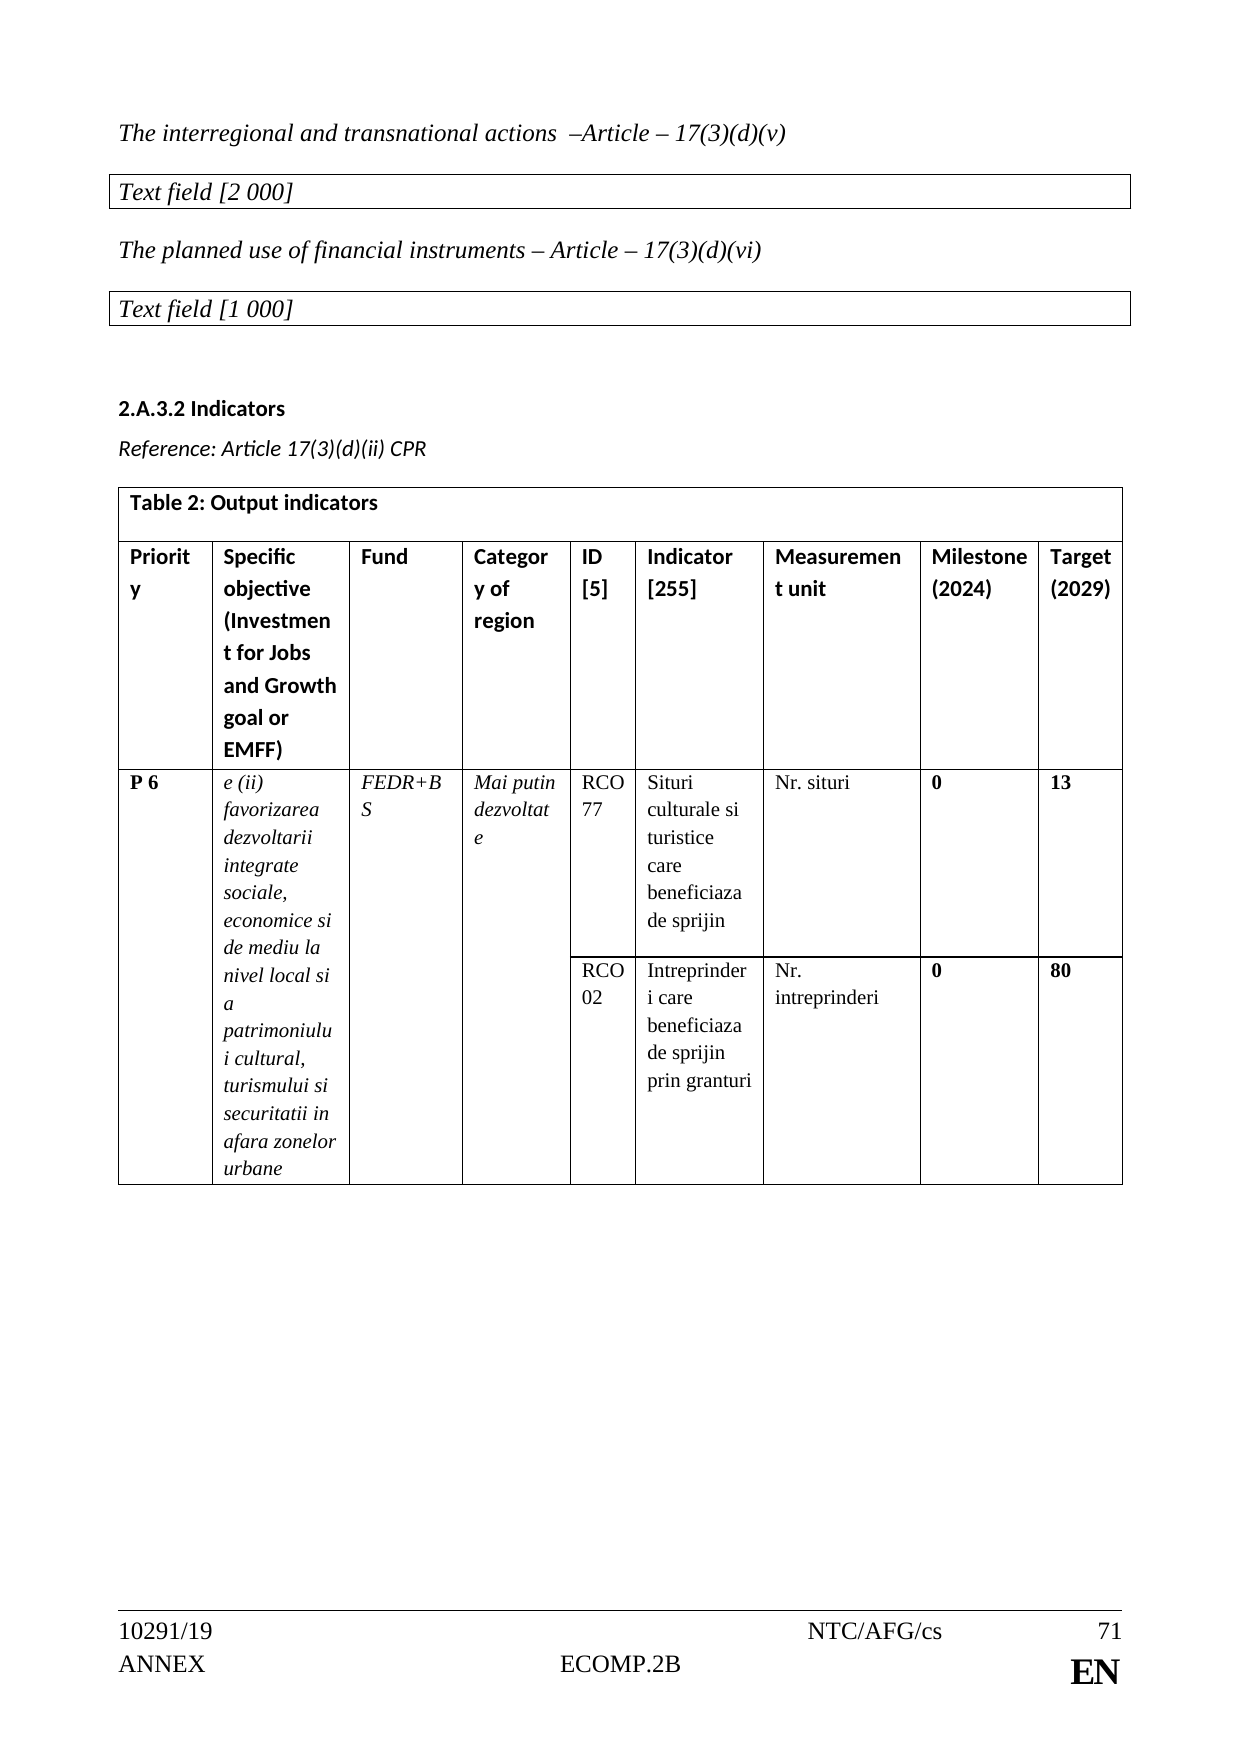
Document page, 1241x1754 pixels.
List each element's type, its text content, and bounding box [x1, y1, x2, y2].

table_cell e (ii) favorizarea dezvoltarii integrate sociale, economice si de mediu la nivel local si a patrimoniului cultural, turismului si securitatii in afara zonelor urbane [213, 770, 349, 1184]
table_cell P 6 [119, 770, 212, 1184]
text 2.A.3.2 Indicators [118, 394, 1122, 422]
table_cell Indicator [255] [636, 542, 763, 769]
text Reference: Article 17(3)(d)(ii) CPR [118, 434, 1122, 462]
table_cell 80 [1039, 958, 1122, 1184]
table_cell Target (2029) [1039, 542, 1122, 769]
table_header Table 2: Output indicators [119, 488, 1122, 541]
table_cell Nr. intreprinderi [764, 958, 920, 1184]
table_cell Specific objective (Investment for Jobs and Growth goal or EMFF) [213, 542, 349, 769]
table_cell Mai putin dezvoltate [463, 770, 570, 1184]
table_cell Situri culturale si turistice care beneficiaza de sprijin [636, 770, 763, 956]
table_cell Category of region [463, 542, 570, 769]
text The planned use of financial instruments – Article – 17(3)(d)(vi) [118, 236, 1122, 264]
table_cell 13 [1039, 770, 1122, 956]
text Text field [2 000] [110, 175, 1130, 208]
table_cell RCO 02 [571, 958, 635, 1184]
table_cell 0 [921, 770, 1038, 956]
table_cell Intreprinderi care beneficiaza de sprijin prin granturi [636, 958, 763, 1184]
table_cell Nr. situri [764, 770, 920, 956]
table_cell Measurement unit [764, 542, 920, 769]
text Text field [1 000] [110, 292, 1130, 325]
table_cell Milestone (2024) [921, 542, 1038, 769]
table_cell Priority [119, 542, 212, 769]
table_cell RCO 77 [571, 770, 635, 956]
table_cell FEDR+BS [350, 770, 462, 1184]
text The interregional and transnational actions –Article – 17(3)(d)(v) [118, 118, 1122, 147]
table_cell Fund [350, 542, 462, 769]
table_cell ID [5] [571, 542, 635, 769]
table_cell 0 [921, 958, 1038, 1184]
